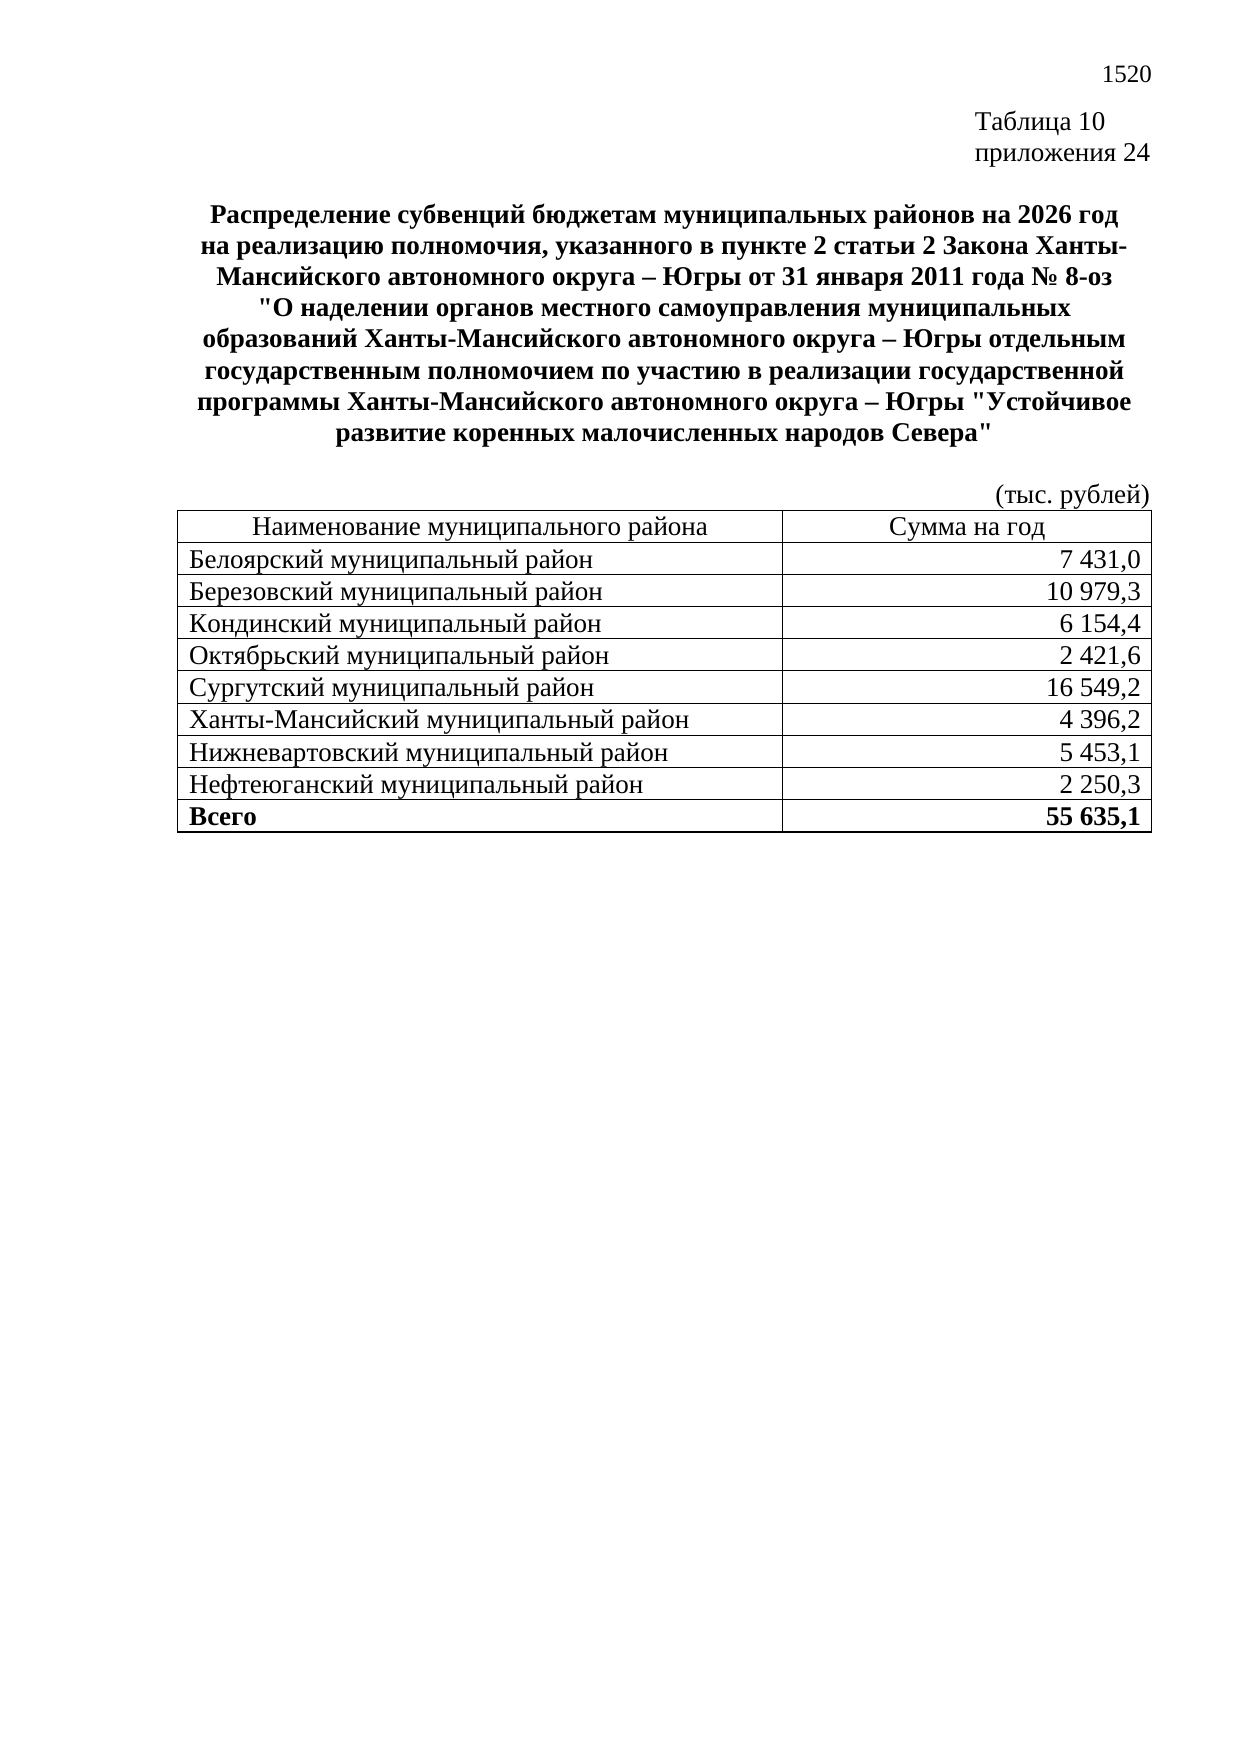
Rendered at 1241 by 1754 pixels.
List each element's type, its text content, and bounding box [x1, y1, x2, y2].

table_cell 2 421,6 [783, 639, 1151, 670]
table_cell Октябрьский муниципальный район [178, 639, 782, 670]
table_cell Ханты-Мансийский муниципальный район [178, 704, 782, 735]
table_cell Кондинский муниципальный район [178, 607, 782, 638]
text на реализацию полномочия, указанного в пункте 2 статьи 2 Закона Ханты-Мансийского автономного округа – Югры от 31 января 2011 года № 8-оз [177, 229, 1152, 291]
table_cell Всего [178, 800, 782, 831]
text (тыс. рублей) [915, 478, 1152, 509]
text Распределение субвенций бюджетам муниципальных районов на 2026 год [177, 198, 1152, 229]
table_cell Сургутский муниципальный район [178, 671, 782, 703]
table_cell Нижневартовский муниципальный район [178, 736, 782, 767]
table_cell 16 549,2 [783, 671, 1151, 703]
table_cell 5 453,1 [783, 736, 1151, 767]
table_cell 4 396,2 [783, 704, 1151, 735]
text "О наделении органов местного самоуправления муниципальных образований Ханты-Мансийского автономного округа – Югры отдельным государственным полномочием по участию в реализации государственной программы Ханты-Мансийского автономного округа – Югры "Устойчивое развитие коренных малочисленных народов Севера" [177, 291, 1152, 447]
text Таблица 10 [974, 104, 1152, 136]
table_cell 7 431,0 [783, 543, 1151, 574]
table_cell Белоярский муниципальный район [178, 543, 782, 574]
table_cell 6 154,4 [783, 607, 1151, 638]
table_cell Березовский муниципальный район [178, 575, 782, 606]
text приложения 24 [974, 136, 1152, 167]
table_cell 2 250,3 [783, 768, 1151, 799]
table_cell Нефтеюганский муниципальный район [178, 768, 782, 799]
table_header Сумма на год [783, 511, 1151, 542]
table_cell 10 979,3 [783, 575, 1151, 606]
table_header Наименование муниципального района [178, 511, 782, 542]
table_cell 55 635,1 [783, 800, 1151, 831]
